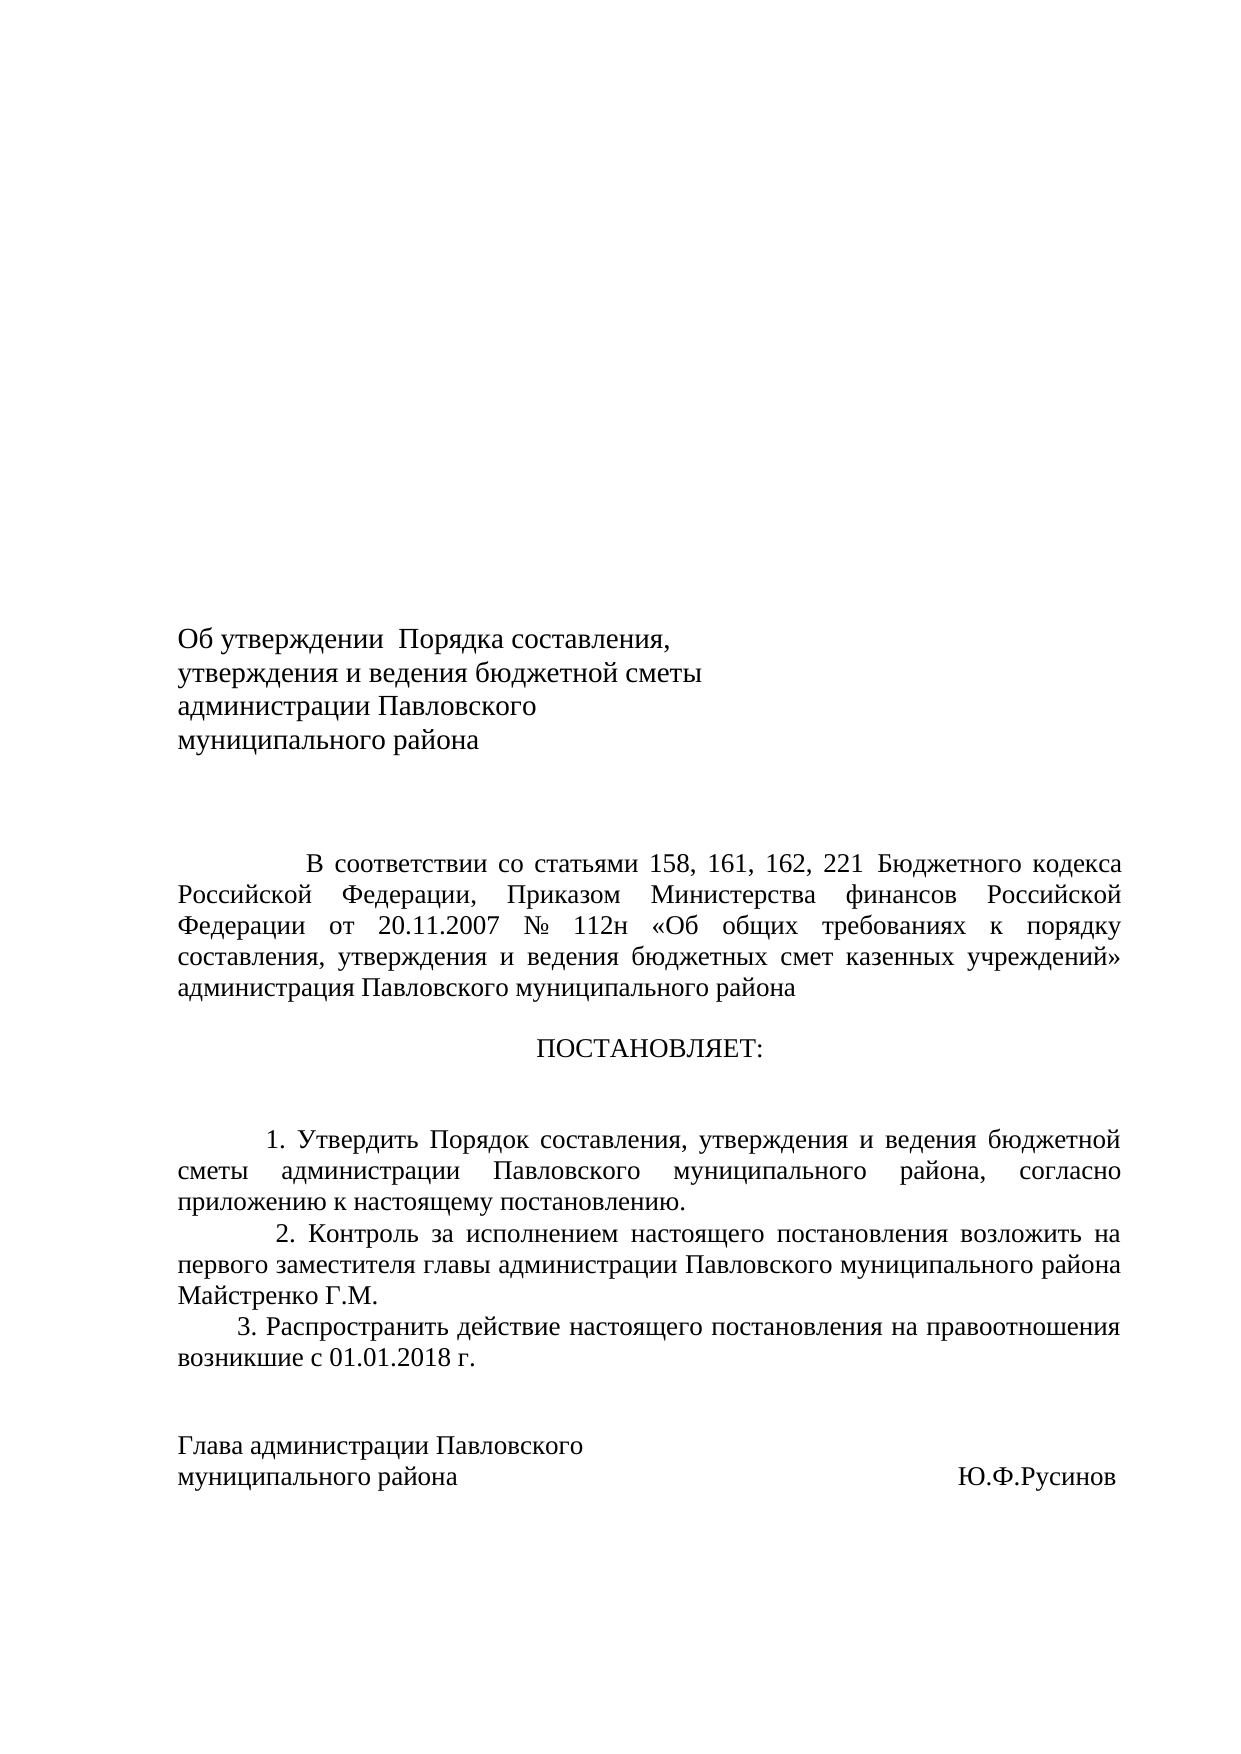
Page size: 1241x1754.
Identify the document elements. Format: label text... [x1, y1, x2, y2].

text 2. Контроль за исполнением настоящего постановления возложить на первого заместителя главы администрации Павловского муниципального района Майстренко Г.М. [177, 1217, 1122, 1310]
text муниципального района Ю.Ф.Русинов [177, 1460, 1122, 1491]
text В соответствии со статьями 158, 161, 162, 221 Бюджетного кодекса Российской Федерации, Приказом Министерства финансов Российской Федерации от 20.11.2007 № 112н «Об общих требованиях к порядку составления, утверждения и ведения бюджетных смет казенных учреждений» администрация Павловского муниципального района [177, 818, 1122, 1003]
text администрации Павловского [177, 688, 1122, 722]
text Об утверждении Порядка составления, [177, 621, 1122, 655]
text 3. Распространить действие настоящего постановления на правоотношения возникшие с 01.01.2018 г. [177, 1310, 1122, 1372]
text 1. Утвердить Порядок составления, утверждения и ведения бюджетной сметы администрации Павловского муниципального района, согласно приложению к настоящему постановлению. [177, 1092, 1122, 1217]
text утверждения и ведения бюджетной сметы [177, 655, 1122, 688]
text Глава администрации Павловского [177, 1429, 1122, 1460]
text ПОСТАНОВЛЯЕТ: [177, 1032, 1122, 1063]
text муниципального района [177, 722, 1122, 755]
